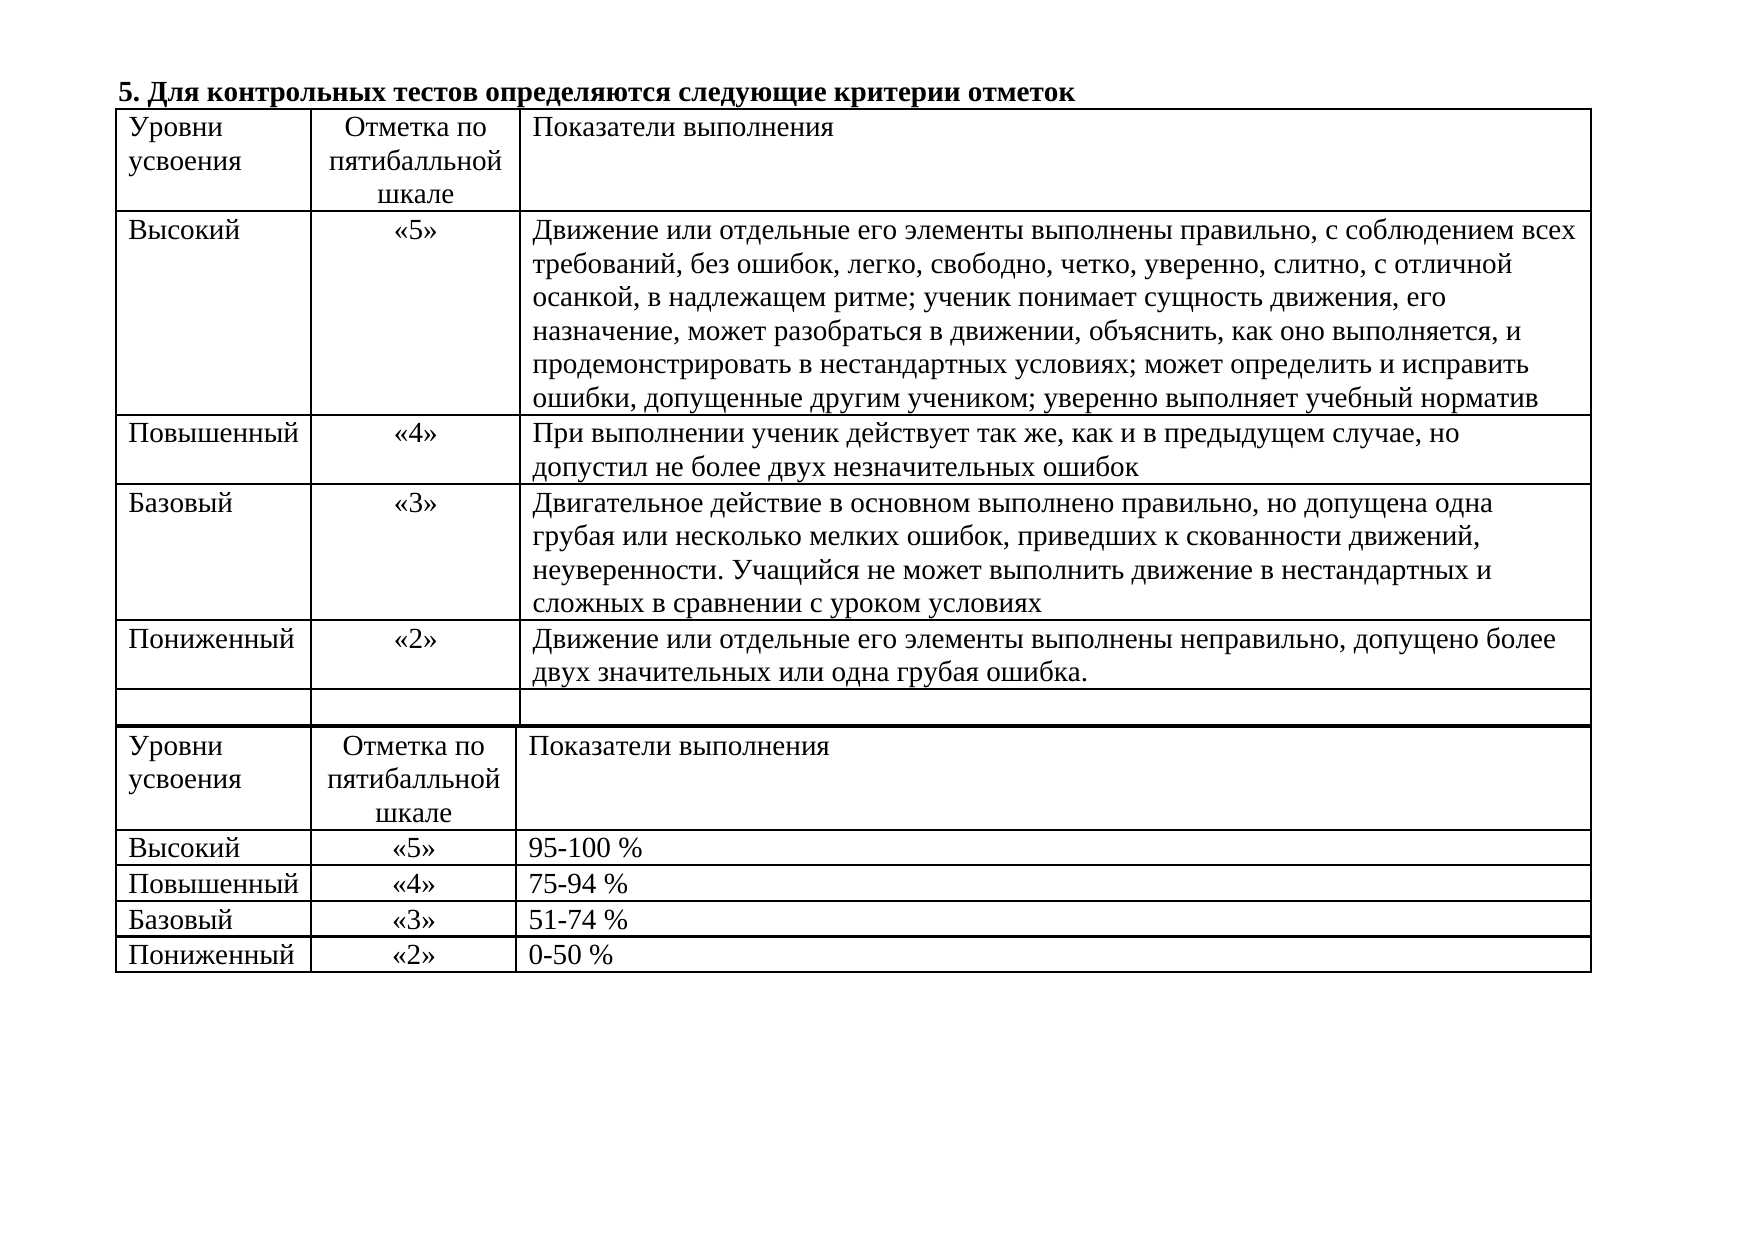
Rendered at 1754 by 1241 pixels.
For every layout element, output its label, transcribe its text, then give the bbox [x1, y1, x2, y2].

table_cell «5» [312, 831, 515, 864]
table_cell Базовый [117, 485, 310, 619]
table_header Уровни усвоения [117, 728, 310, 828]
table_cell [312, 690, 519, 724]
table_cell Высокий [117, 212, 310, 413]
table_cell 95-100 % [517, 831, 1590, 864]
table_cell 0-50 % [517, 938, 1590, 971]
table_cell «3» [312, 485, 519, 619]
table_header Уровни усвоения [117, 110, 310, 210]
table_cell «3» [312, 902, 515, 935]
table_cell 75-94 % [517, 866, 1590, 900]
table_cell Повышенный [117, 866, 310, 900]
table_header Отметка по пятибалльной шкале [312, 728, 515, 828]
table_cell Движение или отдельные его элементы выполнены неправильно, допущено более двух значительных или одна грубая ошибка. [521, 621, 1590, 688]
table_cell Пониженный [117, 621, 310, 688]
table_cell «5» [312, 212, 519, 413]
table_cell 51-74 % [517, 902, 1590, 935]
table_cell При выполнении ученик действует так же, как и в предыдущем случае, но допустил не более двух незначительных ошибок [521, 416, 1590, 483]
table_header Отметка по пятибалльной шкале [312, 110, 519, 210]
table_cell «2» [312, 621, 519, 688]
table_header Показатели выполнения [521, 110, 1590, 210]
table_cell Повышенный [117, 416, 310, 483]
table_cell Движение или отдельные его элементы выполнены правильно, с соблюдением всех требований, без ошибок, легко, свободно, четко, уверенно, слитно, с отличной осанкой, в надлежащем ритме; ученик понимает сущность движения, его назначение, может разобраться в движении, объяснить, как оно выполняется, и продемонстрировать в нестандартных условиях; может определить и исправить ошибки, допущенные другим учеником; уверенно выполняет учебный норматив [521, 212, 1590, 413]
table_cell Базовый [117, 902, 310, 935]
table_cell «4» [312, 866, 515, 900]
text 5. Для контрольных тестов определяются следующие критерии отметок [118, 74, 1636, 107]
table_cell [117, 690, 310, 724]
table_cell «4» [312, 416, 519, 483]
table_cell «2» [312, 938, 515, 971]
table_cell Высокий [117, 831, 310, 864]
table_header Показатели выполнения [517, 728, 1590, 828]
table_cell [521, 690, 1590, 724]
table_cell Двигательное действие в основном выполнено правильно, но допущена одна грубая или несколько мелких ошибок, приведших к скованности движений, неуверенности. Учащийся не может выполнить движение в нестандартных и сложных в сравнении с уроком условиях [521, 485, 1590, 619]
table_cell Пониженный [117, 938, 310, 971]
